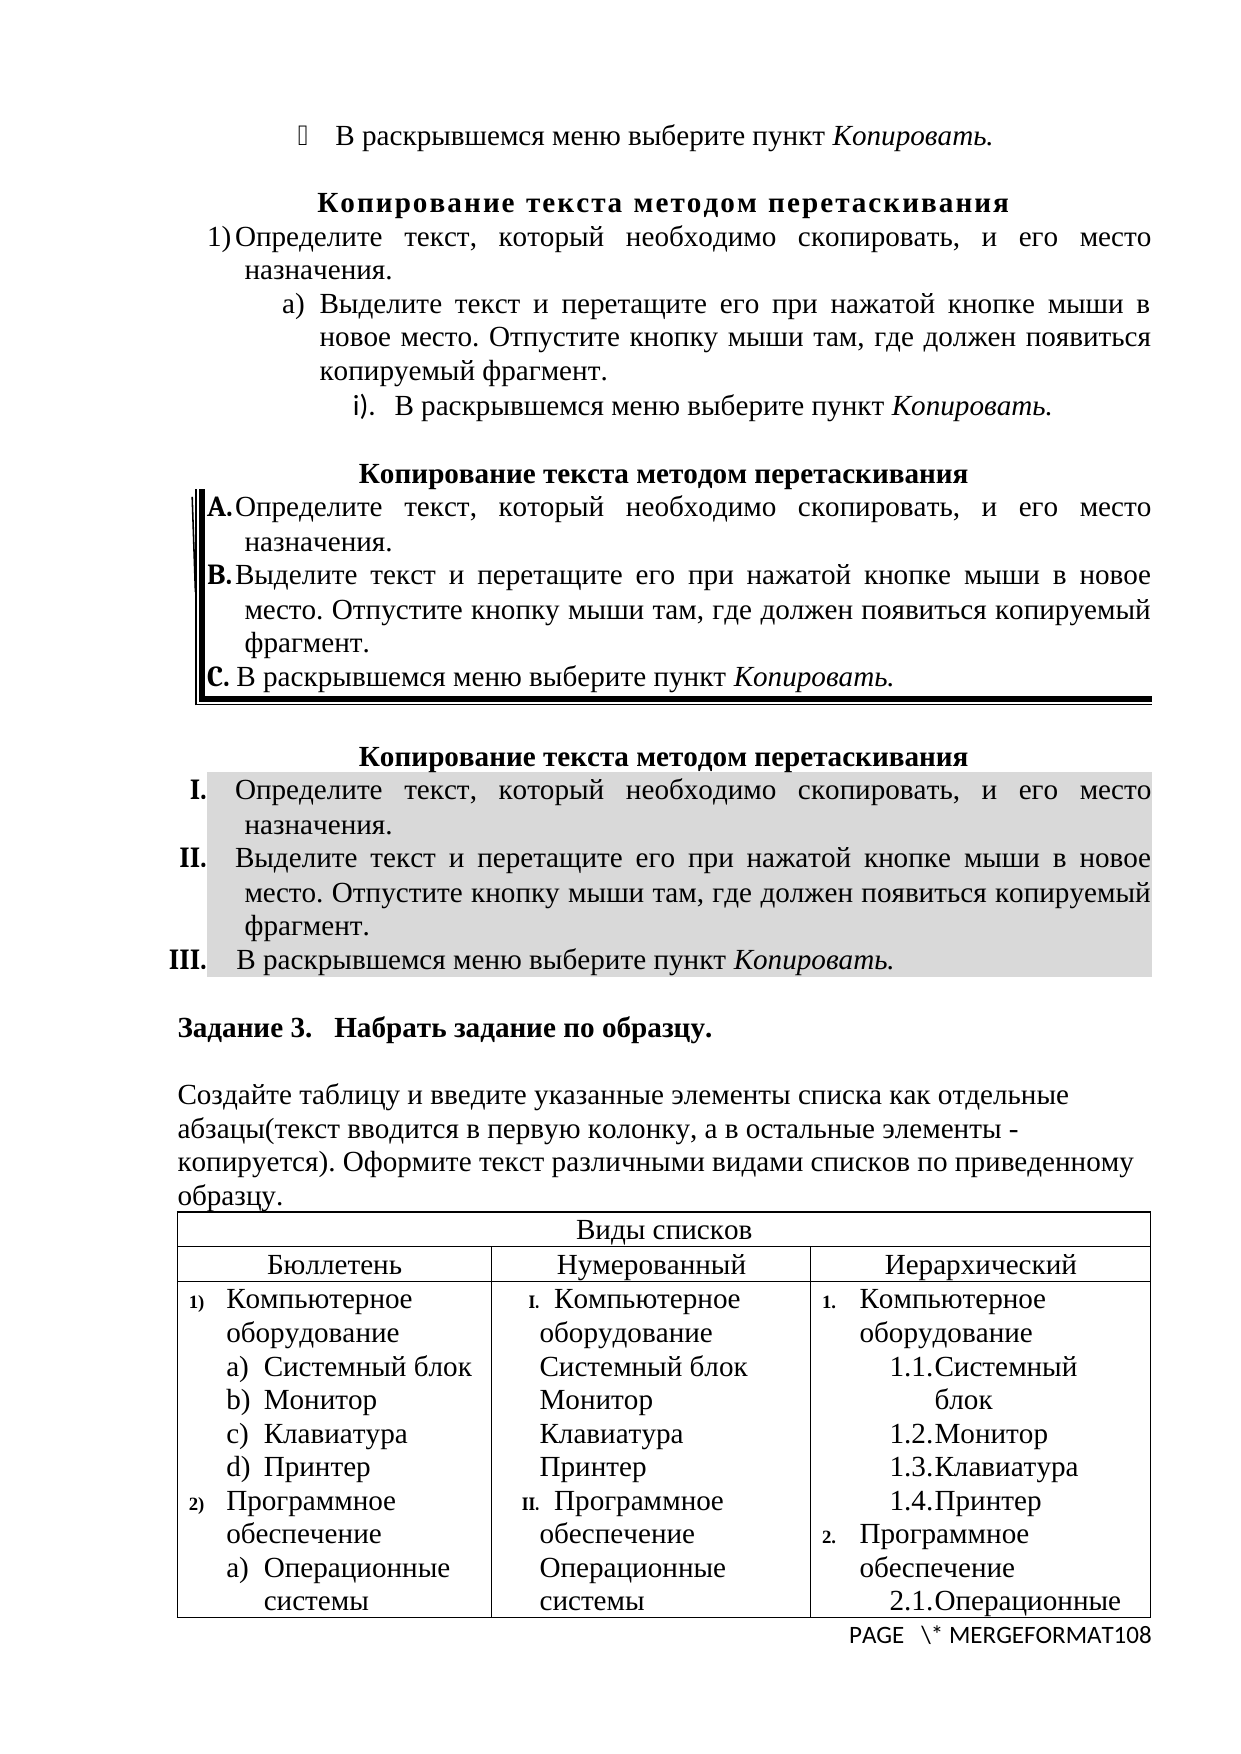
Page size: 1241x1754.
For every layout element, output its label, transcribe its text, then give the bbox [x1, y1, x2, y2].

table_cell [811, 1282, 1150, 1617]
text Создайте таблицу и введите указанные элементы списка как отдельные абзацы(текст вводится в первую колонку, а в остальные элементы - копируется). Оформите текст различными видами списков по приведенному образцу. [177, 1077, 1152, 1211]
list Определите текст, который необходимо скопировать, и его место назначения. [207, 772, 1152, 840]
list В раскрывшемся меню выберите пункт Копировать. [207, 942, 1152, 977]
list Определите текст, который необходимо скопировать, и его место назначения. [207, 219, 1152, 286]
list Определите текст, который необходимо скопировать, и его место назначения. [205, 489, 1152, 557]
list Выделите текст и перетащите его при нажатой кнопке мыши в новое место. Отпустите кнопку мыши там, где должен появиться копируемый фрагмент. [207, 840, 1152, 942]
text Задание 3. Набрать задание по образцу. [177, 1010, 1152, 1044]
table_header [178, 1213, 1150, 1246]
list Выделите текст и перетащите его при нажатой кнопке мыши в новое место. Отпустите кнопку мыши там, где должен появиться копируемый фрагмент. [205, 557, 1152, 659]
text Копирование текста методом перетаскивания [177, 185, 1150, 219]
list В раскрывшемся меню выберите пункт Копировать. [298, 118, 1152, 152]
list В раскрывшемся меню выберите пункт Копировать. [376, 387, 1152, 422]
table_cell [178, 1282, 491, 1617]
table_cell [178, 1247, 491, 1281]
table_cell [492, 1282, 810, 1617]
text Копирование текста методом перетаскивания [177, 739, 1150, 772]
text Копирование текста методом перетаскивания [177, 456, 1150, 489]
list В раскрывшемся меню выберите пункт Копировать. [205, 659, 1152, 696]
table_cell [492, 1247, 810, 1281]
list Выделите текст и перетащите его при нажатой кнопке мыши в новое место. Отпустите кнопку мыши там, где должен появиться копируемый фрагмент. [282, 286, 1152, 387]
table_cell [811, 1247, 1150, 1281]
